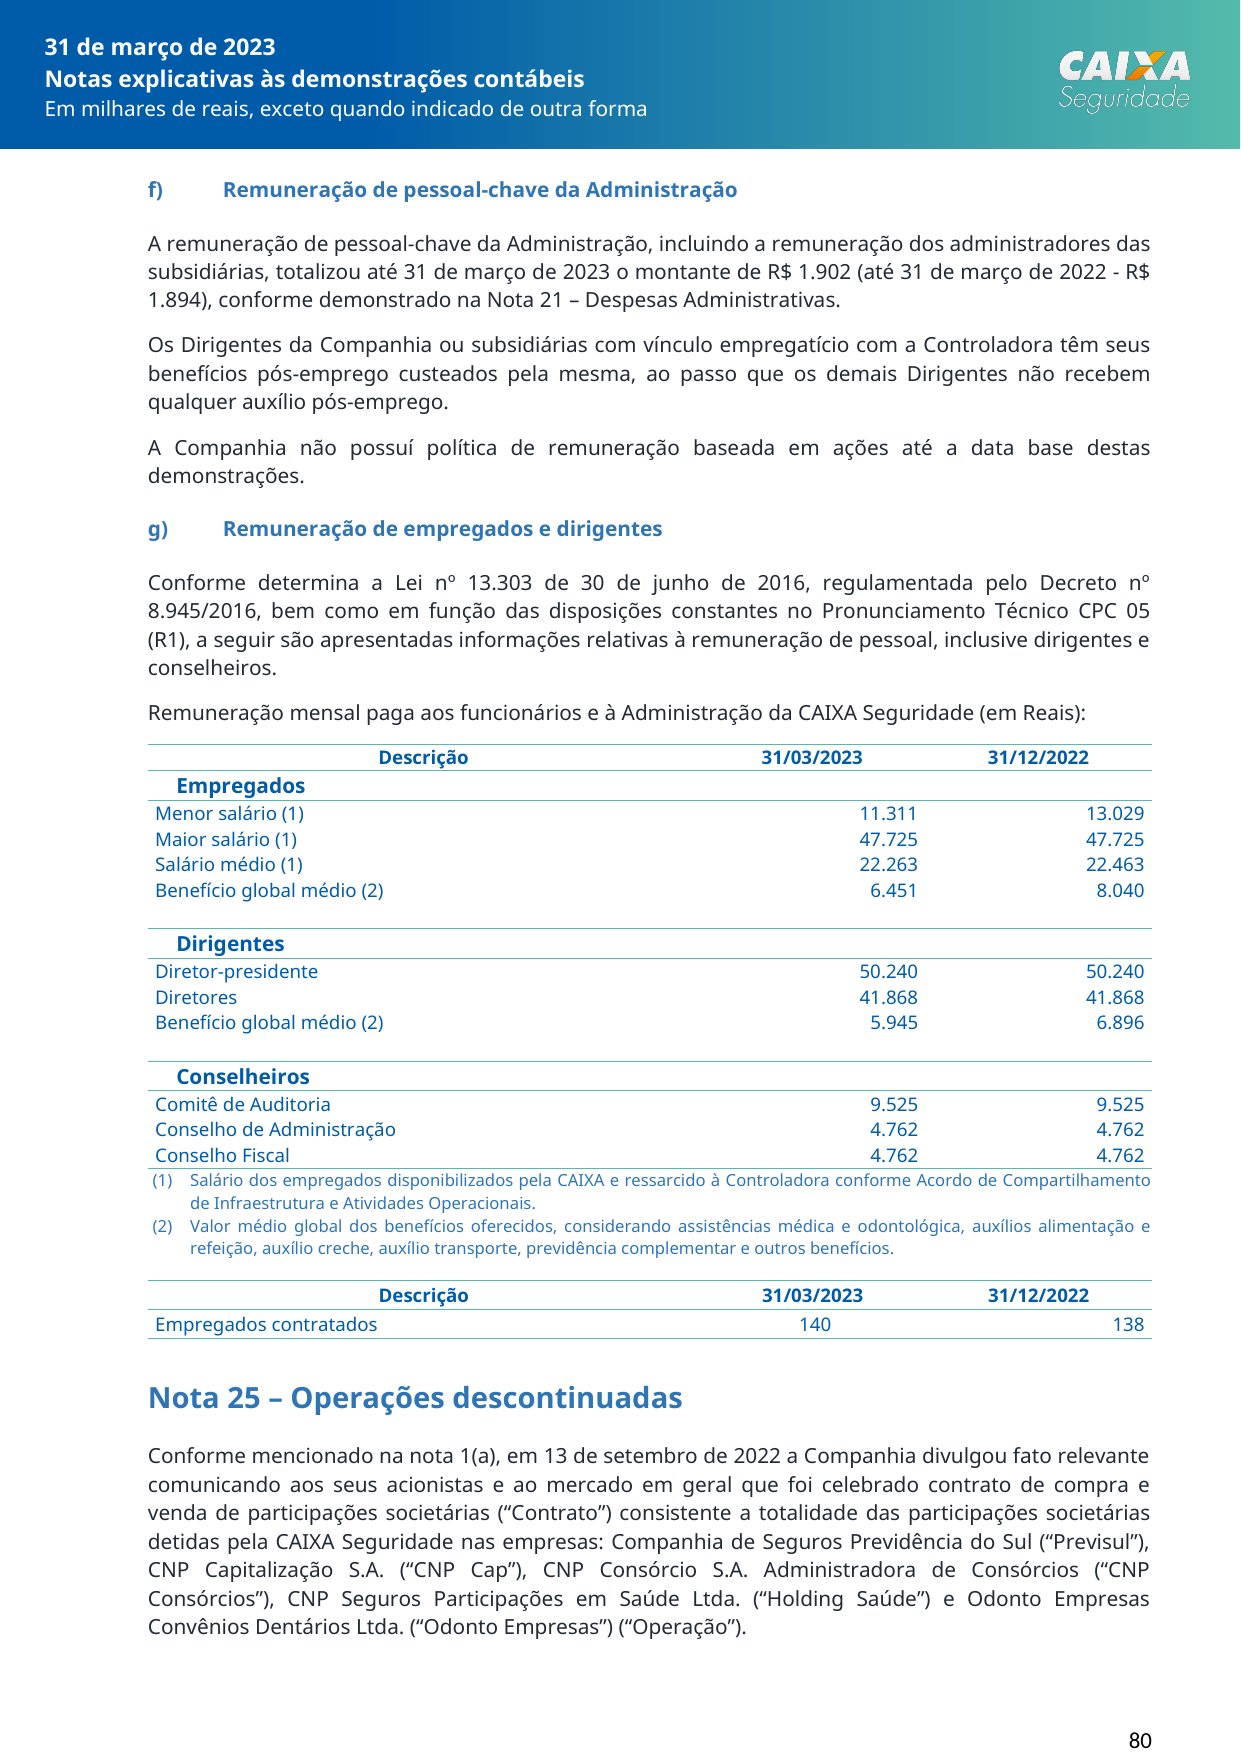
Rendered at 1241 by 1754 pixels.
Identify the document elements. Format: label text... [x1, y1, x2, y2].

text Os Dirigentes da Companhia ou subsidiárias com vínculo empregatício com a Controladora têm seus benefícios pós-emprego custeados pela mesma, ao passo que os demais Dirigentes não recebem qualquer auxílio pós-emprego. [148, 331, 1152, 416]
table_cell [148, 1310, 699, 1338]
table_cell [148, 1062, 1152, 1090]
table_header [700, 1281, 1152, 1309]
text Remuneração mensal paga aos funcionários e à Administração da CAIXA Seguridade (em Reais): [148, 698, 1152, 727]
list Valor médio global dos benefícios oferecidos, considerando assistências médica e odontológica, auxílios alimentação e refeição, auxílio creche, auxílio transporte, previdência complementar e outros benefícios. [152, 1214, 1152, 1260]
list Remuneração de empregados e dirigentes [148, 514, 1152, 543]
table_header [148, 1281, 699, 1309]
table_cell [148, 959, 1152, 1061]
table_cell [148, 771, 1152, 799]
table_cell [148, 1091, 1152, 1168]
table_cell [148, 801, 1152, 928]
text Conforme determina a Lei nº 13.303 de 30 de junho de 2016, regulamentada pelo Decreto nº 8.945/2016, bem como em função das disposições constantes no Pronunciamento Técnico CPC 05 (R1), a seguir são apresentadas informações relativas à remuneração de pessoal, inclusive dirigentes e conselheiros. [148, 568, 1152, 682]
list Salário dos empregados disponibilizados pela CAIXA e ressarcido à Controladora conforme Acordo de Compartilhamento de Infraestrutura e Atividades Operacionais. [152, 1169, 1152, 1214]
picture [1057, 50, 1192, 115]
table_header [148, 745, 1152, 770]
list Remuneração de pessoal-chave da Administração [148, 175, 1152, 204]
text A Companhia não possuí política de remuneração baseada em ações até a data base destas demonstrações. [148, 433, 1152, 489]
text A remuneração de pessoal-chave da Administração, incluindo a remuneração dos administradores das subsidiárias, totalizou até 31 de março de 2023 o montante de R$ 1.902 (até 31 de março de 2022 - R$ 1.894), conforme demonstrado na Nota 21 – Despesas Administrativas. [148, 229, 1152, 314]
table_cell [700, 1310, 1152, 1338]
text Conforme mencionado na nota 1(a), em 13 de setembro de 2022 a Companhia divulgou fato relevante comunicando aos seus acionistas e ao mercado em geral que foi celebrado contrato de compra e venda de participações societárias (“Contrato”) consistente a totalidade das participações societárias detidas pela CAIXA Seguridade nas empresas: Companhia de Seguros Previdência do Sul (“Previsul”), CNP Capitalização S.A. (“CNP Cap”), CNP Consórcio S.A. Administradora de Consórcios (“CNP Consórcios”), CNP Seguros Participações em Saúde Ltda. (“Holding Saúde”) e Odonto Empresas Convênios Dentários Ltda. (“Odonto Empresas”) (“Operação”). [148, 1442, 1152, 1641]
text Nota 25 – Operações descontinuadas [148, 1377, 1152, 1417]
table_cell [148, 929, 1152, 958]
